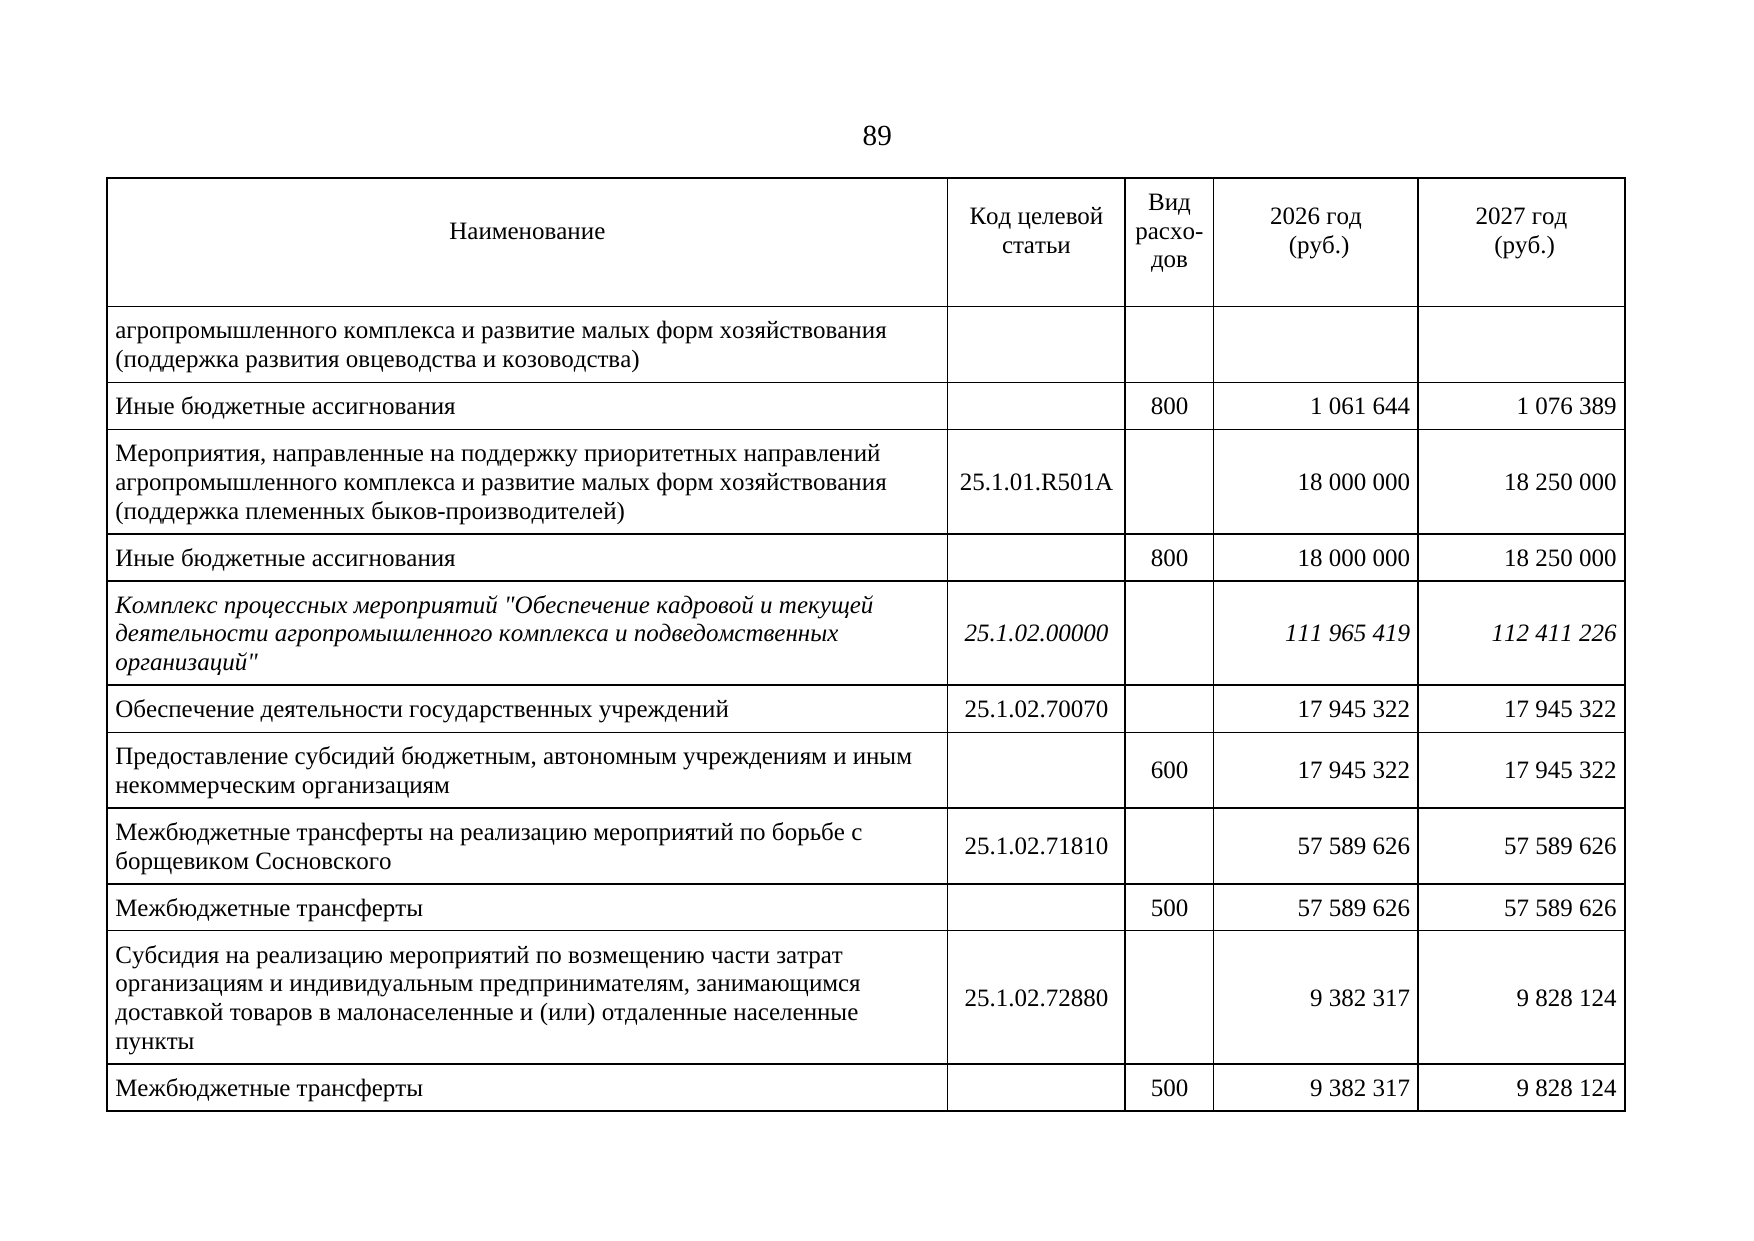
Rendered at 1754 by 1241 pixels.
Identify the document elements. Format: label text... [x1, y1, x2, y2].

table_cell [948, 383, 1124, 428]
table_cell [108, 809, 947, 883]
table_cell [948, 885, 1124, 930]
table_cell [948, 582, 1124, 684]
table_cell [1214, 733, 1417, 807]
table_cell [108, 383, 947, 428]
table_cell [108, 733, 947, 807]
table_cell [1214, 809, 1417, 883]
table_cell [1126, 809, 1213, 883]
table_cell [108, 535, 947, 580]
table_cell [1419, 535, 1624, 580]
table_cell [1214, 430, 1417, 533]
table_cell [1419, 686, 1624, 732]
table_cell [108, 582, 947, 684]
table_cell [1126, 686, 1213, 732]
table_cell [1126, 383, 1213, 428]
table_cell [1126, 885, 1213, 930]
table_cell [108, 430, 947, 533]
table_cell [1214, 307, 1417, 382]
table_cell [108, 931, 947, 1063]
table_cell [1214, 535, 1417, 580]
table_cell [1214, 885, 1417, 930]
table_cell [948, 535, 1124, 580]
table_header 2027 год (руб.) [1419, 179, 1624, 306]
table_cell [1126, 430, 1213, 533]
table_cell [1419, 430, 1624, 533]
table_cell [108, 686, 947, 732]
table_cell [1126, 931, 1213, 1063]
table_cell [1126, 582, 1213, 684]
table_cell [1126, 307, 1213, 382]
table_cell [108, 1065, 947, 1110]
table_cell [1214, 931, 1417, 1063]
table_header Наименование [108, 179, 947, 306]
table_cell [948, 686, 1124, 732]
table_header Вид расхо-дов [1126, 179, 1213, 306]
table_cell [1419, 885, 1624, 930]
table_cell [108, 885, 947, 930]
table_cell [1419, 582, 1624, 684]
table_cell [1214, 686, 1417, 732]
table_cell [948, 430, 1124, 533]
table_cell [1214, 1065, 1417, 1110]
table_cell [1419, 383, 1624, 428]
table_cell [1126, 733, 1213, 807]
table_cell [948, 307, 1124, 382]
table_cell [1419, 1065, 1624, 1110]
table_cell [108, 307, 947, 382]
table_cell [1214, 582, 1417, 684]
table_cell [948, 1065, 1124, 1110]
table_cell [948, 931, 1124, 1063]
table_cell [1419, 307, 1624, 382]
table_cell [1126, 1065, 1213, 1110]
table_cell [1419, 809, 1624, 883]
table_header Код целевой статьи [948, 179, 1124, 306]
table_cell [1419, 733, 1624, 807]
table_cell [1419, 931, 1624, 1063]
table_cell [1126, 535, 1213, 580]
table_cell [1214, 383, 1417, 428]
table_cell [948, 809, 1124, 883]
table_header 2026 год (руб.) [1214, 179, 1417, 306]
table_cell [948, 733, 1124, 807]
